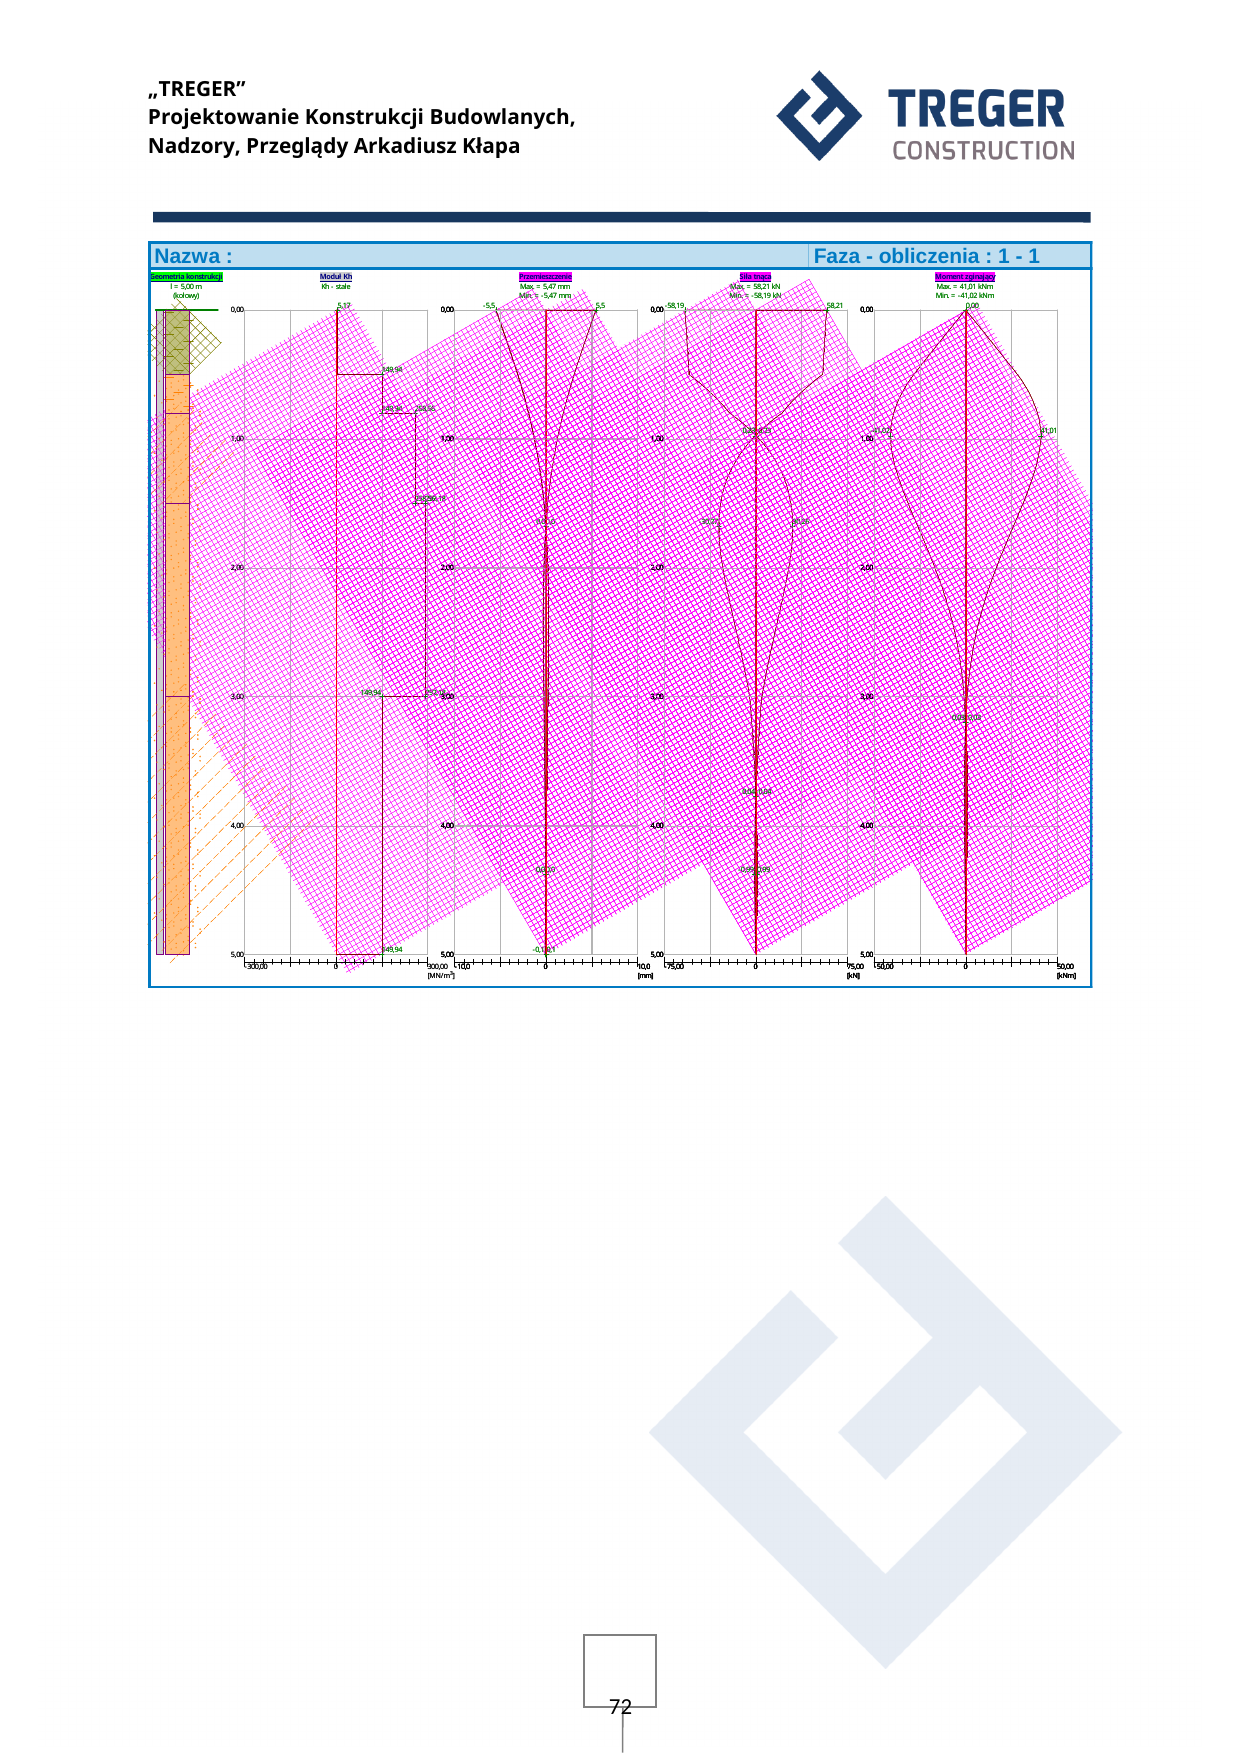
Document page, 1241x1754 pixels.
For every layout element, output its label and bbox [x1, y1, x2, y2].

picture [585, 1636, 655, 1706]
picture [38, 70, 1202, 1747]
